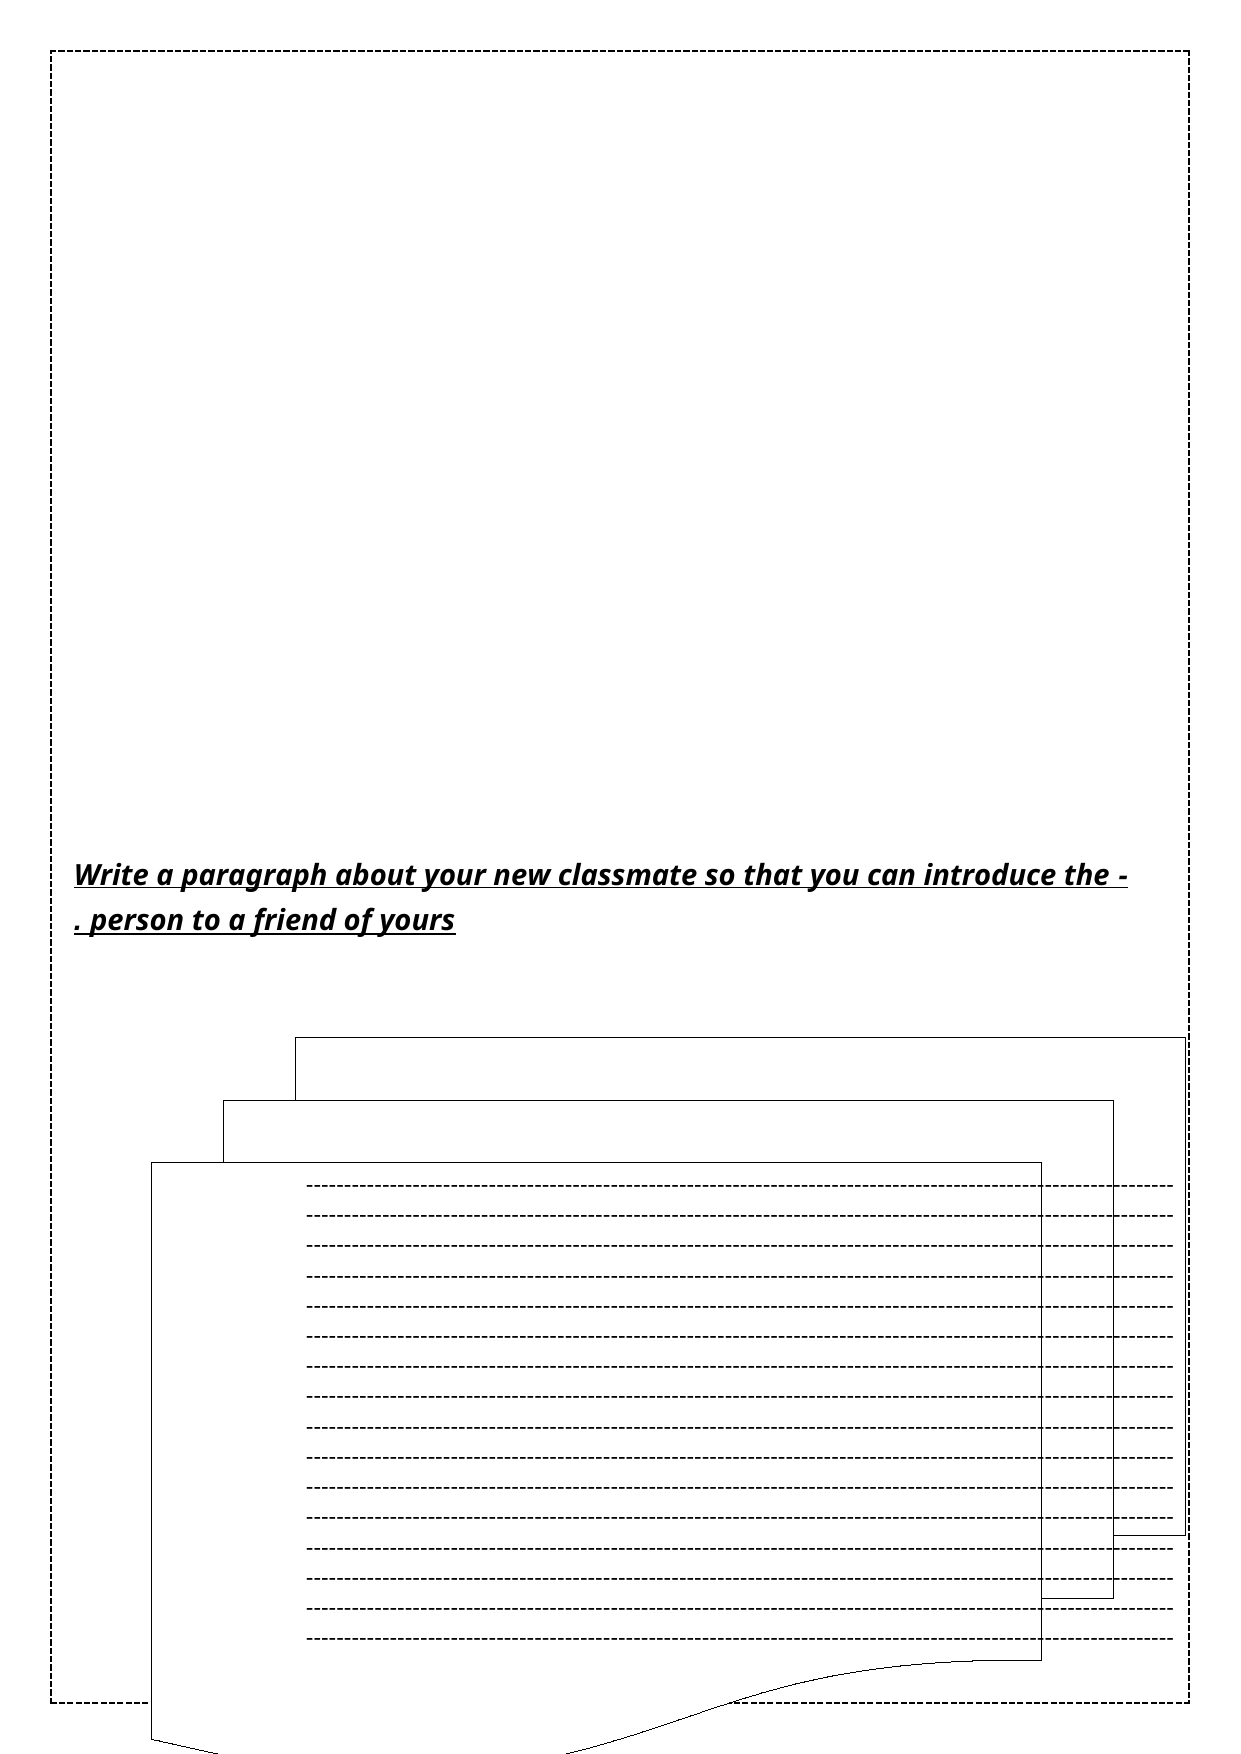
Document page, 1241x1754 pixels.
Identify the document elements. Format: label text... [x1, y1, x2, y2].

text -Write a paragraph about your new classmate so that you can introduce the person to a friend of yours . [74, 854, 1181, 939]
